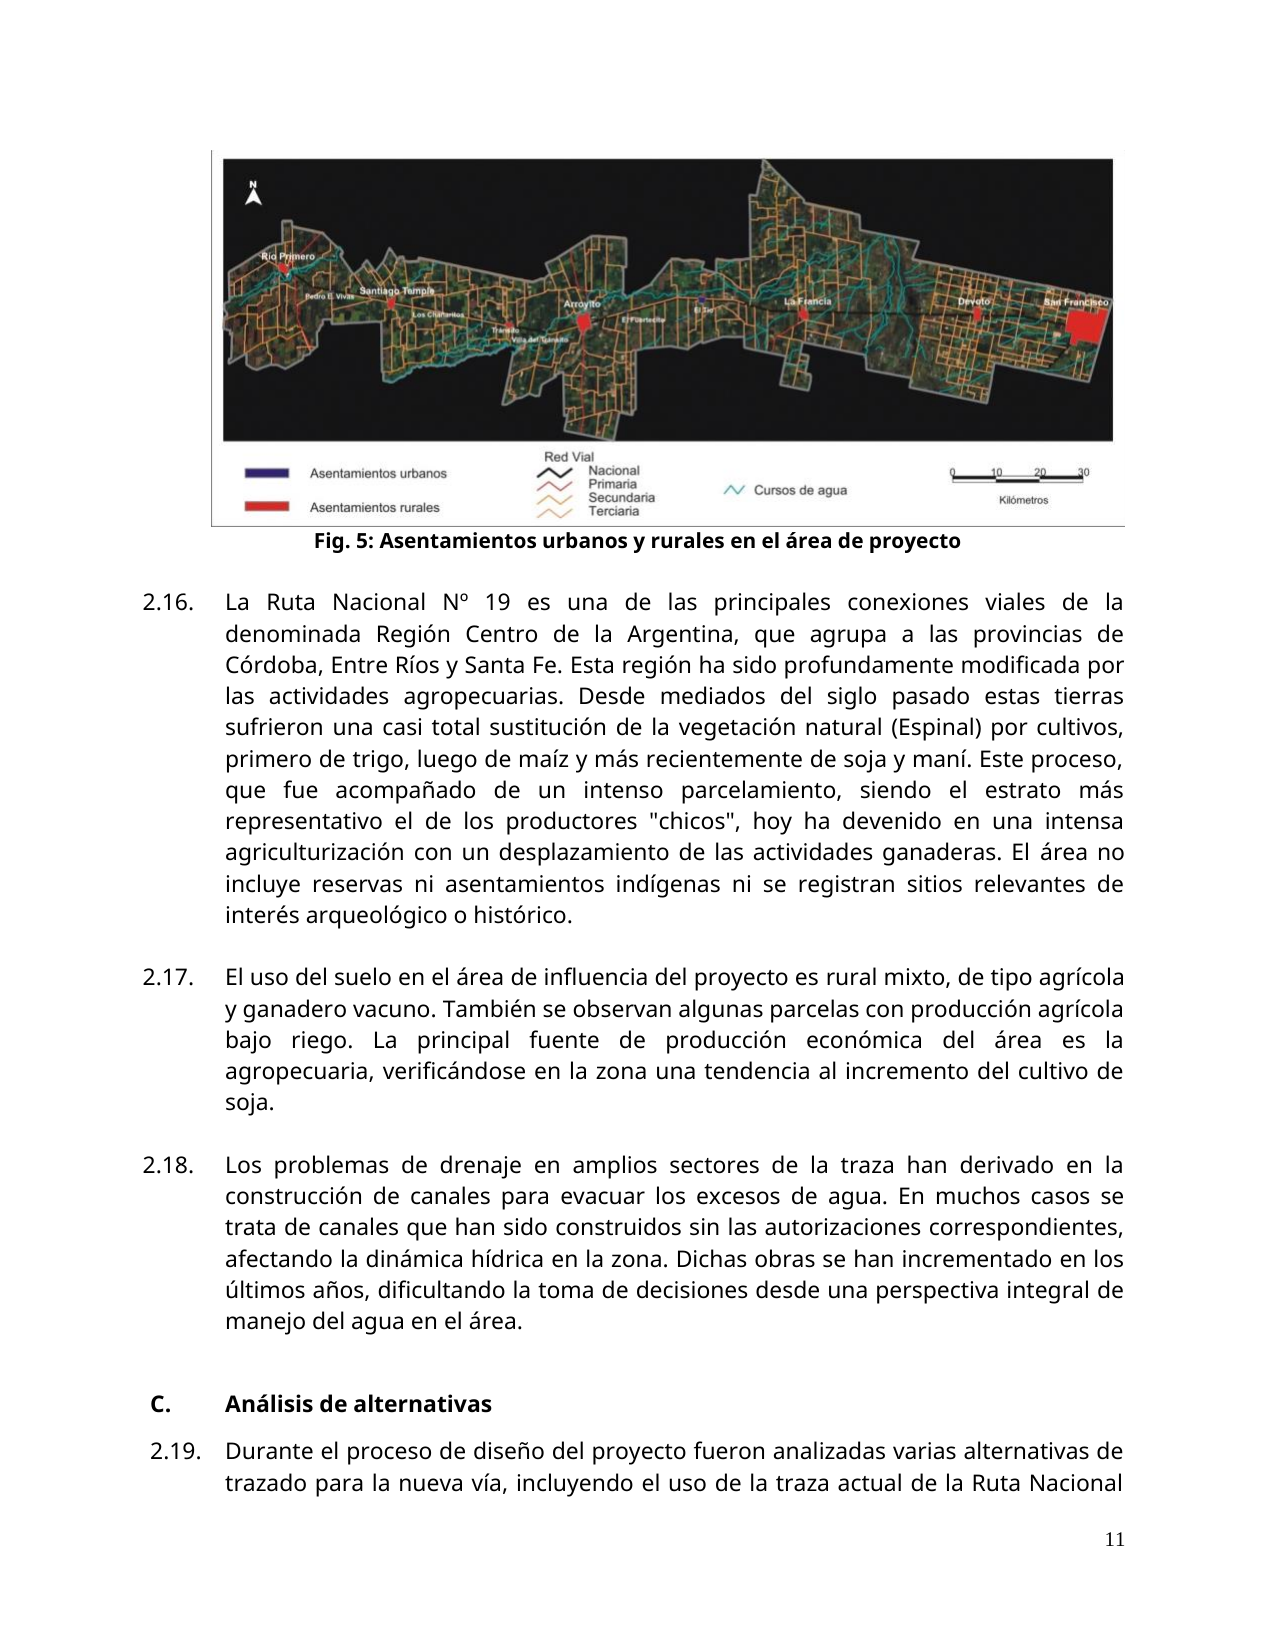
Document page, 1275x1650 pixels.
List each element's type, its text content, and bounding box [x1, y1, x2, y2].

subtitle Análisis de alternativas [150, 1388, 1125, 1419]
subtitle El uso del suelo en el área de influencia del proyecto es rural mixto, de tipo agrícola y ganadero vacuno. También se observan algunas parcelas con producción agrícola bajo riego. La principal fuente de producción económica del área es la agropecuaria, verificándose en la zona una tendencia al incremento del cultivo de soja. [142, 961, 1125, 1117]
picture [211, 150, 1125, 527]
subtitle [150, 1435, 1125, 1498]
subtitle Fig. 5: Asentamientos urbanos y rurales en el área de proyecto [150, 527, 1125, 555]
subtitle Los problemas de drenaje en amplios sectores de la traza han derivado en la construcción de canales para evacuar los excesos de agua. En muchos casos se trata de canales que han sido construidos sin las autorizaciones correspondientes, afectando la dinámica hídrica en la zona. Dichas obras se han incrementado en los últimos años, dificultando la toma de decisiones desde una perspectiva integral de manejo del agua en el área. [142, 1149, 1125, 1336]
subtitle La Ruta Nacional Nº 19 es una de las principales conexiones viales de la denominada Región Centro de la Argentina, que agrupa a las provincias de Córdoba, Entre Ríos y Santa Fe. Esta región ha sido profundamente modificada por las actividades agropecuarias. Desde mediados del siglo pasado estas tierras sufrieron una casi total sustitución de la vegetación natural (Espinal) por cultivos, primero de trigo, luego de maíz y más recientemente de soja y maní. Este proceso, que fue acompañado de un intenso parcelamiento, siendo el estrato más representativo el de los productores "chicos", hoy ha devenido en una intensa agriculturización con un desplazamiento de las actividades ganaderas. El área no incluye reservas ni asentamientos indígenas ni se registran sitios relevantes de interés arqueológico o histórico. [142, 586, 1125, 930]
